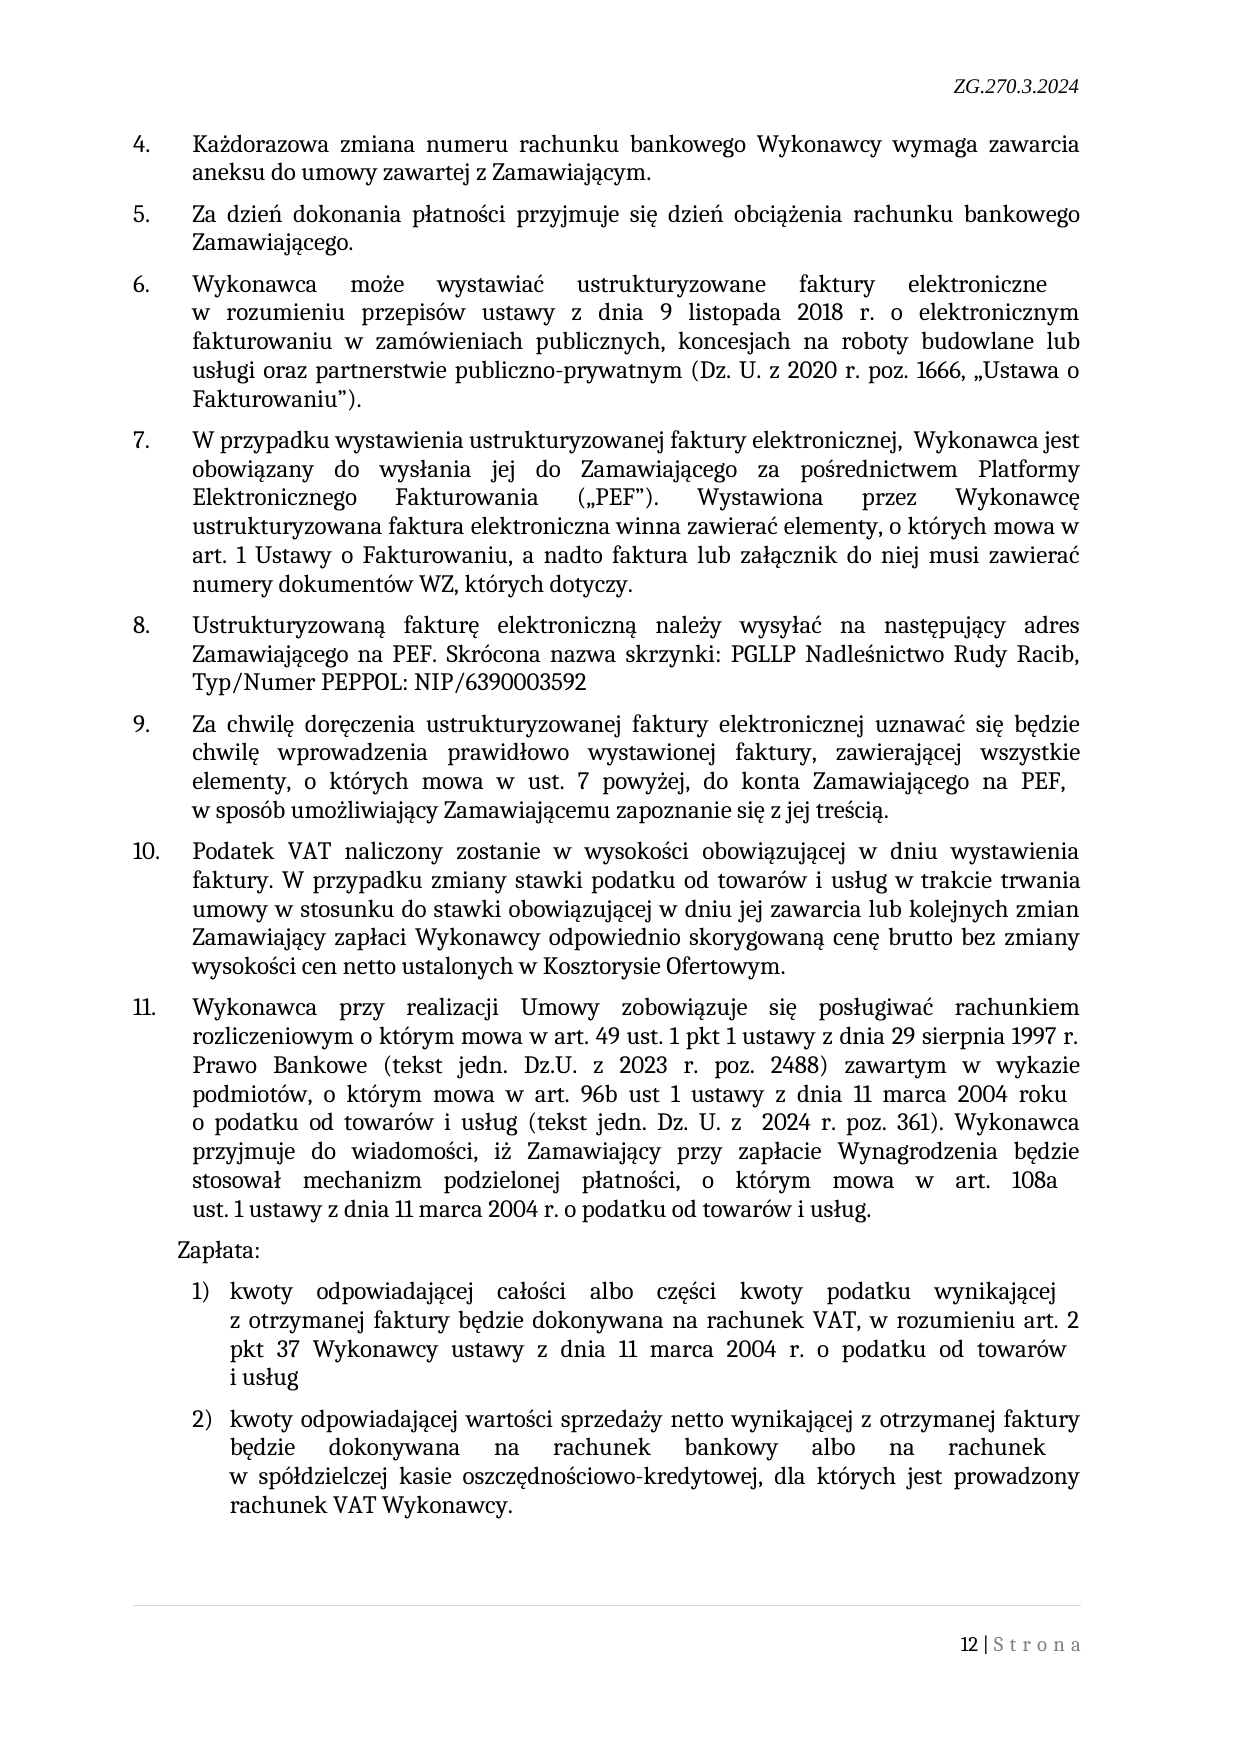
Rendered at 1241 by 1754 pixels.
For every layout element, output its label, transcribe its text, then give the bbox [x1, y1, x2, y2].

list Wykonawca może wystawiać ustrukturyzowane faktury elektroniczne w rozumieniu przepisów ustawy z dnia 9 listopada 2018 r. o elektronicznym fakturowaniu w zamówieniach publicznych, koncesjach na roboty budowlane lub usługi oraz partnerstwie publiczno-prywatnym (Dz. U. z 2020 r. poz. 1666, „Ustawa o Fakturowaniu”). [133, 269, 1081, 413]
list kwoty odpowiadającej wartości sprzedaży netto wynikającej z otrzymanej faktury będzie dokonywana na rachunek bankowy albo na rachunek w spółdzielczej kasie oszczędnościowo-kredytowej, dla których jest prowadzony rachunek VAT Wykonawcy. [192, 1404, 1081, 1519]
list kwoty odpowiadającej całości albo części kwoty podatku wynikającej z otrzymanej faktury będzie dokonywana na rachunek VAT, w rozumieniu art. 2 pkt 37 Wykonawcy ustawy z dnia 11 marca 2004 r. o podatku od towarów i usług [192, 1277, 1081, 1392]
list Ustrukturyzowaną fakturę elektroniczną należy wysyłać na następujący adres Zamawiającego na PEF. Skrócona nazwa skrzynki: PGLLP Nadleśnictwo Rudy Racib, Typ/Numer PEPPOL: NIP/6390003592 [133, 611, 1081, 697]
list Podatek VAT naliczony zostanie w wysokości obowiązującej w dniu wystawienia faktury. W przypadku zmiany stawki podatku od towarów i usług w trakcie trwania umowy w stosunku do stawki obowiązującej w dniu jej zawarcia lub kolejnych zmian Zamawiający zapłaci Wykonawcy odpowiednio skorygowaną cenę brutto bez zmiany wysokości cen netto ustalonych w Kosztorysie Ofertowym. [133, 837, 1081, 981]
list Za dzień dokonania płatności przyjmuje się dzień obciążenia rachunku bankowego Zamawiającego. [133, 199, 1081, 257]
list Wykonawca przy realizacji Umowy zobowiązuje się posługiwać rachunkiem rozliczeniowym o którym mowa w art. 49 ust. 1 pkt 1 ustawy z dnia 29 sierpnia 1997 r. Prawo Bankowe (tekst jedn. Dz.U. z 2023 r. poz. 2488) zawartym w wykazie podmiotów, o którym mowa w art. 96b ust 1 ustawy z dnia 11 marca 2004 roku o podatku od towarów i usług (tekst jedn. Dz. U. z 2024 r. poz. 361). Wykonawca przyjmuje do wiadomości, iż Zamawiający przy zapłacie Wynagrodzenia będzie stosował mechanizm podzielonej płatności, o którym mowa w art. 108a ust. 1 ustawy z dnia 11 marca 2004 r. o podatku od towarów i usług. [133, 993, 1081, 1223]
text Zapłata: [133, 1236, 1081, 1264]
list Za chwilę doręczenia ustrukturyzowanej faktury elektronicznej uznawać się będzie chwilę wprowadzenia prawidłowo wystawionej faktury, zawierającej wszystkie elementy, o których mowa w ust. 7 powyżej, do konta Zamawiającego na PEF, w sposób umożliwiający Zamawiającemu zapoznanie się z jej treścią. [133, 709, 1081, 824]
list W przypadku wystawienia ustrukturyzowanej faktury elektronicznej, Wykonawca jest obowiązany do wysłania jej do Zamawiającego za pośrednictwem Platformy Elektronicznego Fakturowania („PEF”). Wystawiona przez Wykonawcę ustrukturyzowana faktura elektroniczna winna zawierać elementy, o których mowa w art. 1 Ustawy o Fakturowaniu, a nadto faktura lub załącznik do niej musi zawierać numery dokumentów WZ, których dotyczy. [133, 426, 1081, 598]
list Każdorazowa zmiana numeru rachunku bankowego Wykonawcy wymaga zawarcia aneksu do umowy zawartej z Zamawiającym. [133, 129, 1081, 187]
